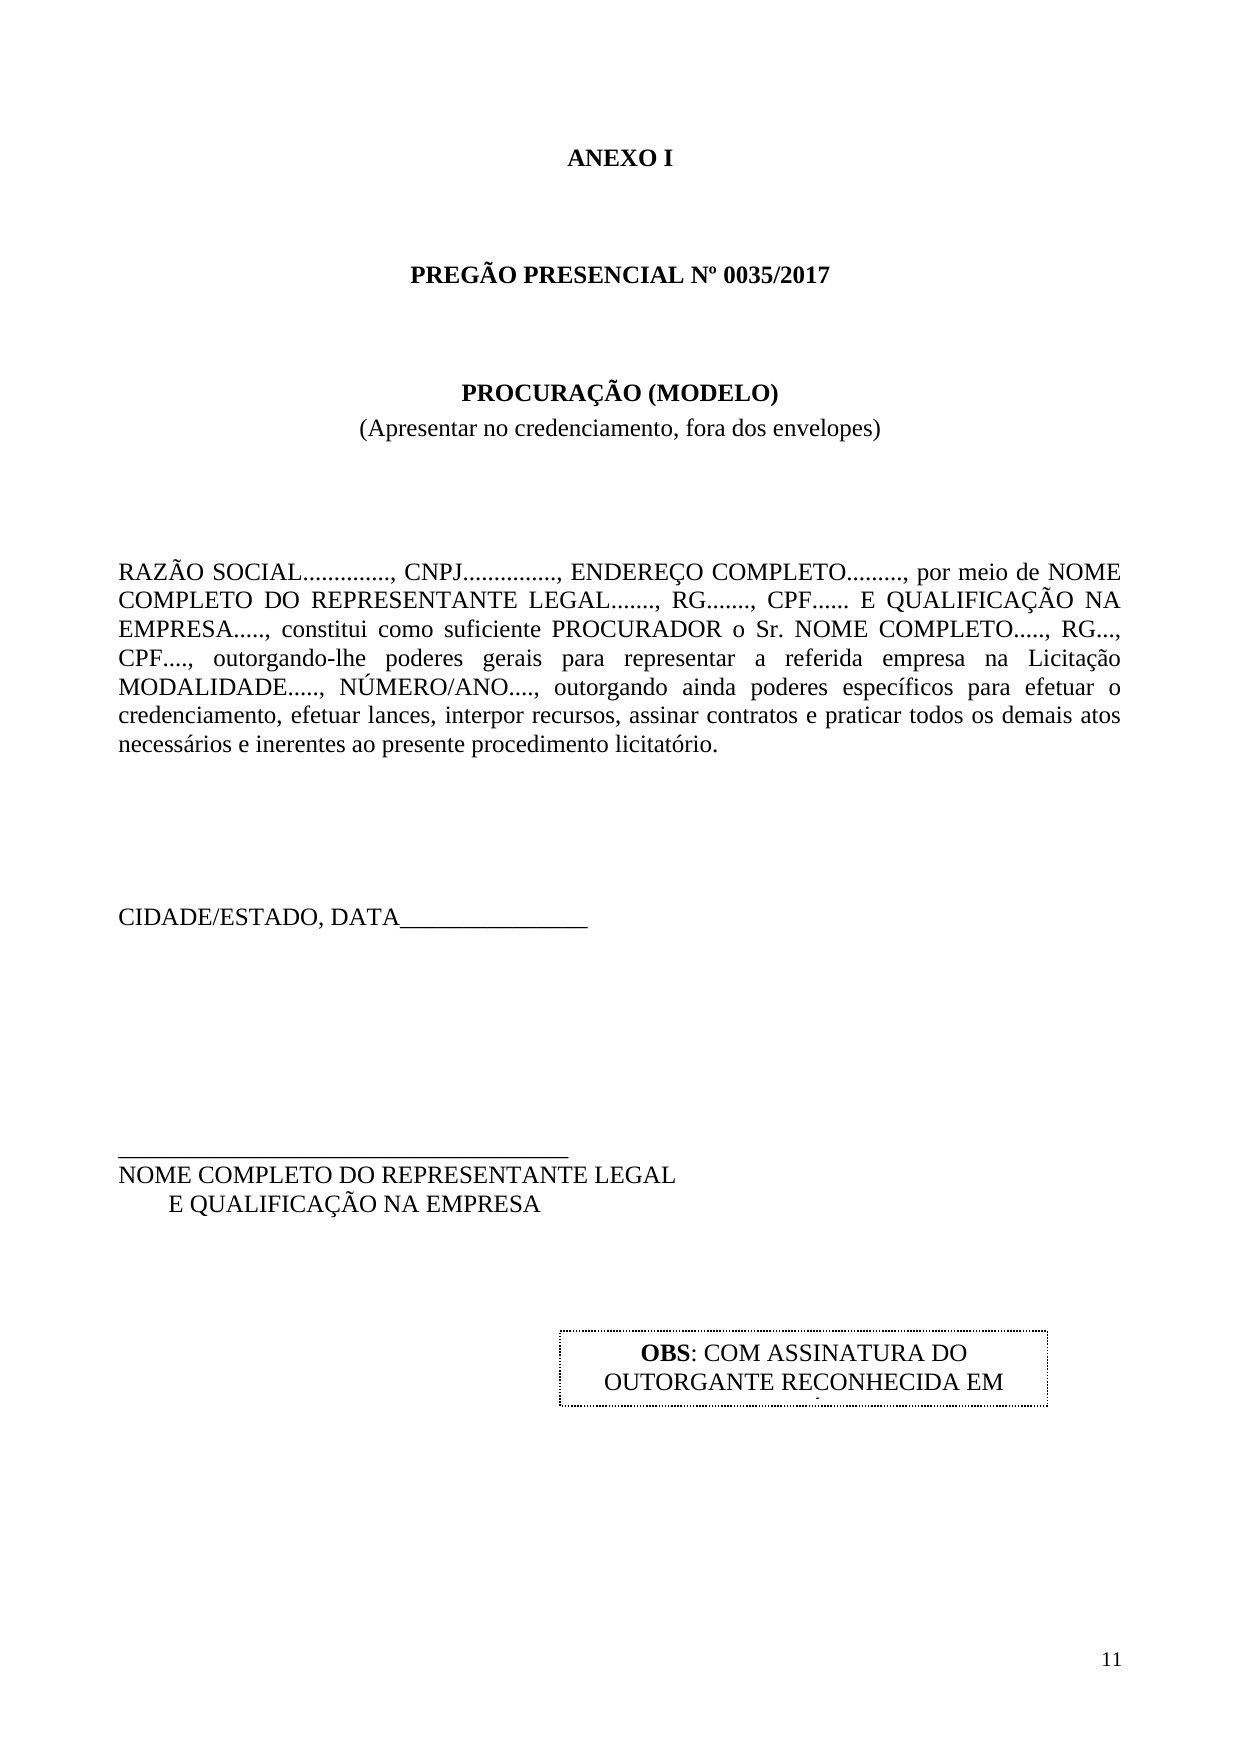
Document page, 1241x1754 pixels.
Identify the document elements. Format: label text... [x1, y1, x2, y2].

subtitle PREGÃO PRESENCIAL Nº 0035/2017 [118, 261, 1122, 289]
subtitle PROCURAÇÃO (MODELO) [118, 378, 1122, 407]
text E QUALIFICAÇÃO NA EMPRESA [118, 1189, 1122, 1218]
text NOME COMPLETO DO REPRESENTANTE LEGAL [118, 1161, 1122, 1189]
text ____________________________________ [118, 1132, 1122, 1161]
text RAZÃO SOCIAL.............., CNPJ..............., ENDEREÇO COMPLETO........., por meio de NOME COMPLETO DO REPRESENTANTE LEGAL......., RG......., CPF...... E QUALIFICAÇÃO NA EMPRESA....., constitui como suficiente PROCURADOR o Sr. NOME COMPLETO....., RG..., CPF...., outorgando-lhe poderes gerais para representar a referida empresa na Licitação MODALIDADE....., NÚMERO/ANO...., outorgando ainda poderes específicos para efetuar o credenciamento, efetuar lances, interpor recursos, assinar contratos e praticar todos os demais atos necessários e inerentes ao presente procedimento licitatório. [118, 557, 1122, 758]
text CIDADE/ESTADO, DATA_______________ [118, 902, 1122, 931]
text (Apresentar no credenciamento, fora dos envelopes) [118, 413, 1122, 442]
subtitle ANEXO I [118, 143, 1122, 172]
